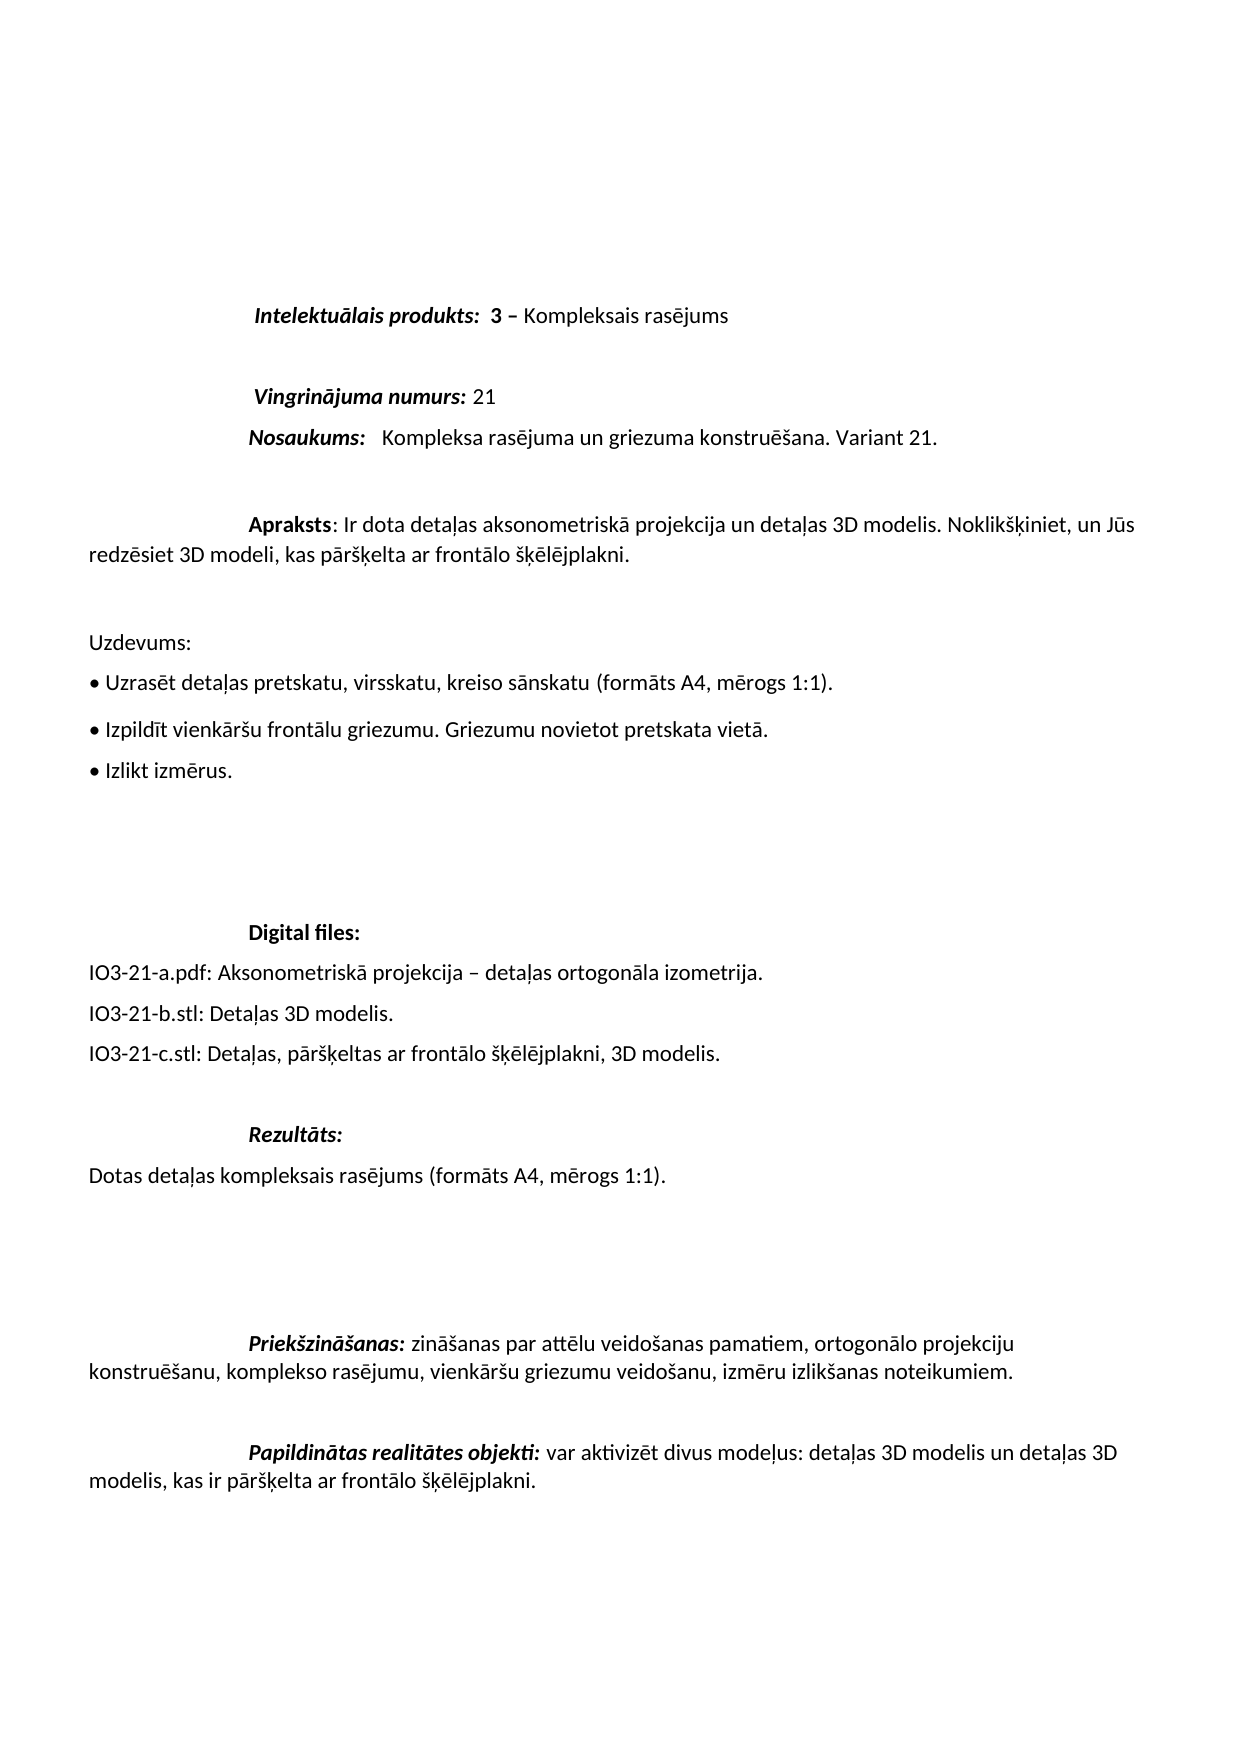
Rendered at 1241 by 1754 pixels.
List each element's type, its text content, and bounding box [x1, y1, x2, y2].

text • Izlikt izmērus. [89, 756, 1152, 784]
text IO3-21-b.stl: Detaļas 3D modelis. [89, 999, 1152, 1027]
text Intelektuālais produkts: 3 – Kompleksais rasējums [89, 301, 1152, 329]
text Digital files: [89, 918, 1152, 946]
text • Izpildīt vienkāršu frontālu griezumu. Griezumu novietot pretskata vietā. [89, 715, 1152, 743]
text Priekšzināšanas: zināšanas par attēlu veidošanas pamatiem, ortogonālo projekciju konstruēšanu, komplekso rasējumu, vienkāršu griezumu veidošanu, izmēru izlikšanas noteikumiem. [89, 1329, 1152, 1386]
text Papildinātas realitātes objekti: var aktivizēt divus modeļus: detaļas 3D modelis un detaļas 3D modelis, kas ir pāršķelta ar frontālo šķēlējplakni. [89, 1438, 1152, 1494]
text Dotas detaļas kompleksais rasējums (formāts A4, mērogs 1:1). [89, 1161, 1152, 1189]
text Apraksts: Ir dota detaļas aksonometriskā projekcija un detaļas 3D modelis. Noklikšķiniet, un Jūs redzēsiet 3D modeli, kas pāršķelta ar frontālo šķēlējplakni. [89, 510, 1152, 568]
text • Uzrasēt detaļas pretskatu, virsskatu, kreiso sānskatu (formāts A4, mērogs 1:1). [89, 668, 1152, 696]
text Vingrinājuma numurs: 21 [89, 382, 1152, 410]
text Rezultāts: [89, 1121, 1152, 1148]
text IO3-21-c.stl: Detaļas, pāršķeltas ar frontālo šķēlējplakni, 3D modelis. [89, 1039, 1152, 1067]
text IO3-21-a.pdf: Aksonometriskā projekcija – detaļas ortogonāla izometrija. [89, 958, 1152, 986]
text Nosaukums: Kompleksa rasējuma un griezuma konstruēšana. Variant 21. [89, 423, 1152, 451]
text Uzdevums: [89, 628, 1152, 656]
